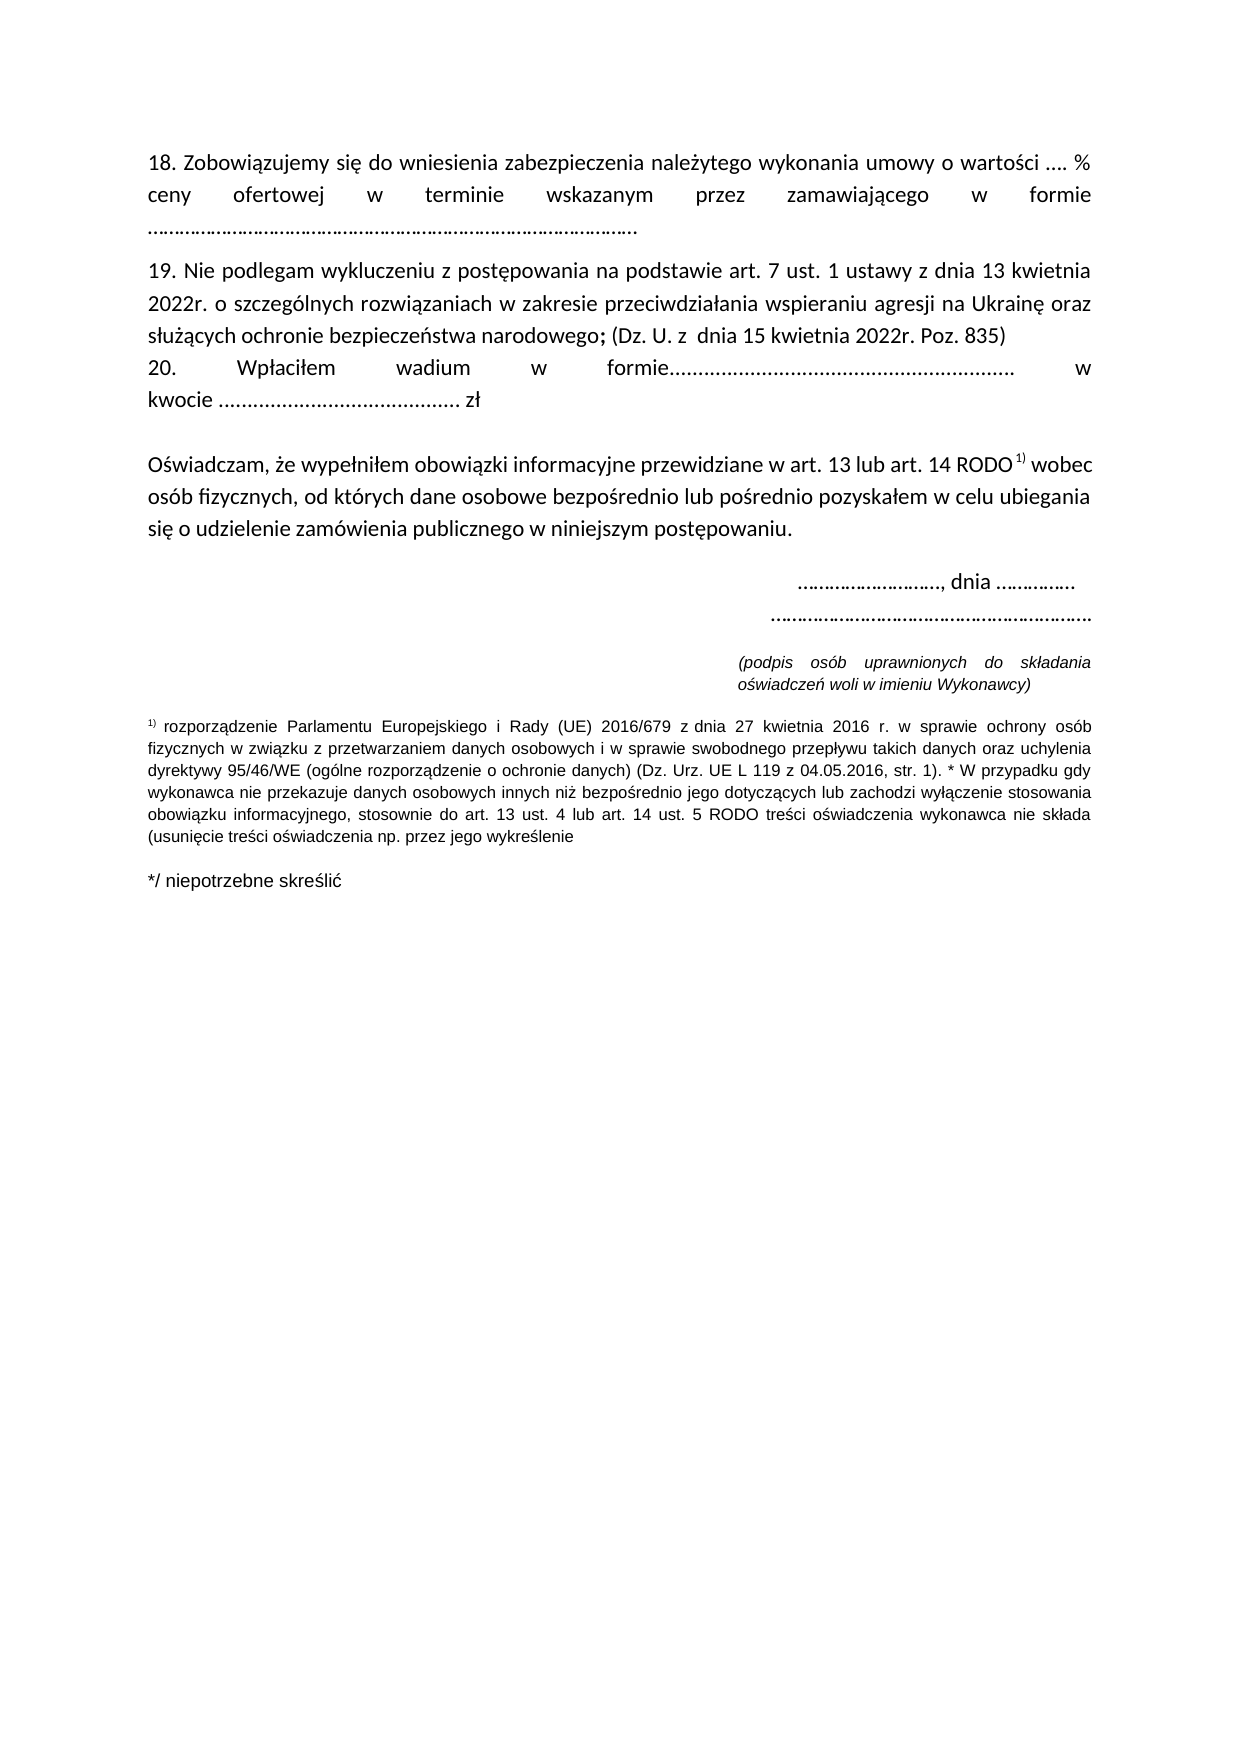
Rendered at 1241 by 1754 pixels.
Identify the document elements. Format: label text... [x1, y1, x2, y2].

text ………………………, dnia …………… ……………………………………………………. [148, 567, 1093, 627]
text 1) rozporządzenie Parlamentu Europejskiego i Rady (UE) 2016/679 z dnia 27 kwietnia 2016 r. w sprawie ochrony osób fizycznych w związku z przetwarzaniem danych osobowych i w sprawie swobodnego przepływu takich danych oraz uchylenia dyrektywy 95/46/WE (ogólne rozporządzenie o ochronie danych) (Dz. Urz. UE L 119 z 04.05.2016, str. 1). * W przypadku gdy wykonawca nie przekazuje danych osobowych innych niż bezpośrednio jego dotyczących lub zachodzi wyłączenie stosowania obowiązku informacyjnego, stosownie do art. 13 ust. 4 lub art. 14 ust. 5 RODO treści oświadczenia wykonawca nie składa (usunięcie treści oświadczenia np. przez jego wykreślenie [148, 717, 1093, 846]
text 20. Wpłaciłem wadium w formie............................................................ w kwocie .......................................... zł [148, 353, 1093, 413]
text (podpis osób uprawnionych do składania oświadczeń woli w imieniu Wykonawcy) [738, 652, 1093, 693]
text Oświadczam, że wypełniłem obowiązki informacyjne przewidziane w art. 13 lub art. 14 RODO1) wobec osób fizycznych, od których dane osobowe bezpośrednio lub pośrednio pozyskałem w celu ubiegania się o udzielenie zamówienia publicznego w niniejszym postępowaniu. [148, 450, 1093, 542]
text 19. Nie podlegam wykluczeniu z postępowania na podstawie art. 7 ust. 1 ustawy z dnia 13 kwietnia 2022r. o szczególnych rozwiązaniach w zakresie przeciwdziałania wspieraniu agresji na Ukrainę oraz służących ochronie bezpieczeństwa narodowego; (Dz. U. z dnia 15 kwietnia 2022r. Poz. 835) [148, 257, 1093, 349]
text 18. Zobowiązujemy się do wniesienia zabezpieczenia należytego wykonania umowy o wartości …. % ceny ofertowej w terminie wskazanym przez zamawiającego w formie ………………………………………………………………………………… [148, 148, 1093, 240]
text */ niepotrzebne skreślić [148, 870, 1093, 891]
